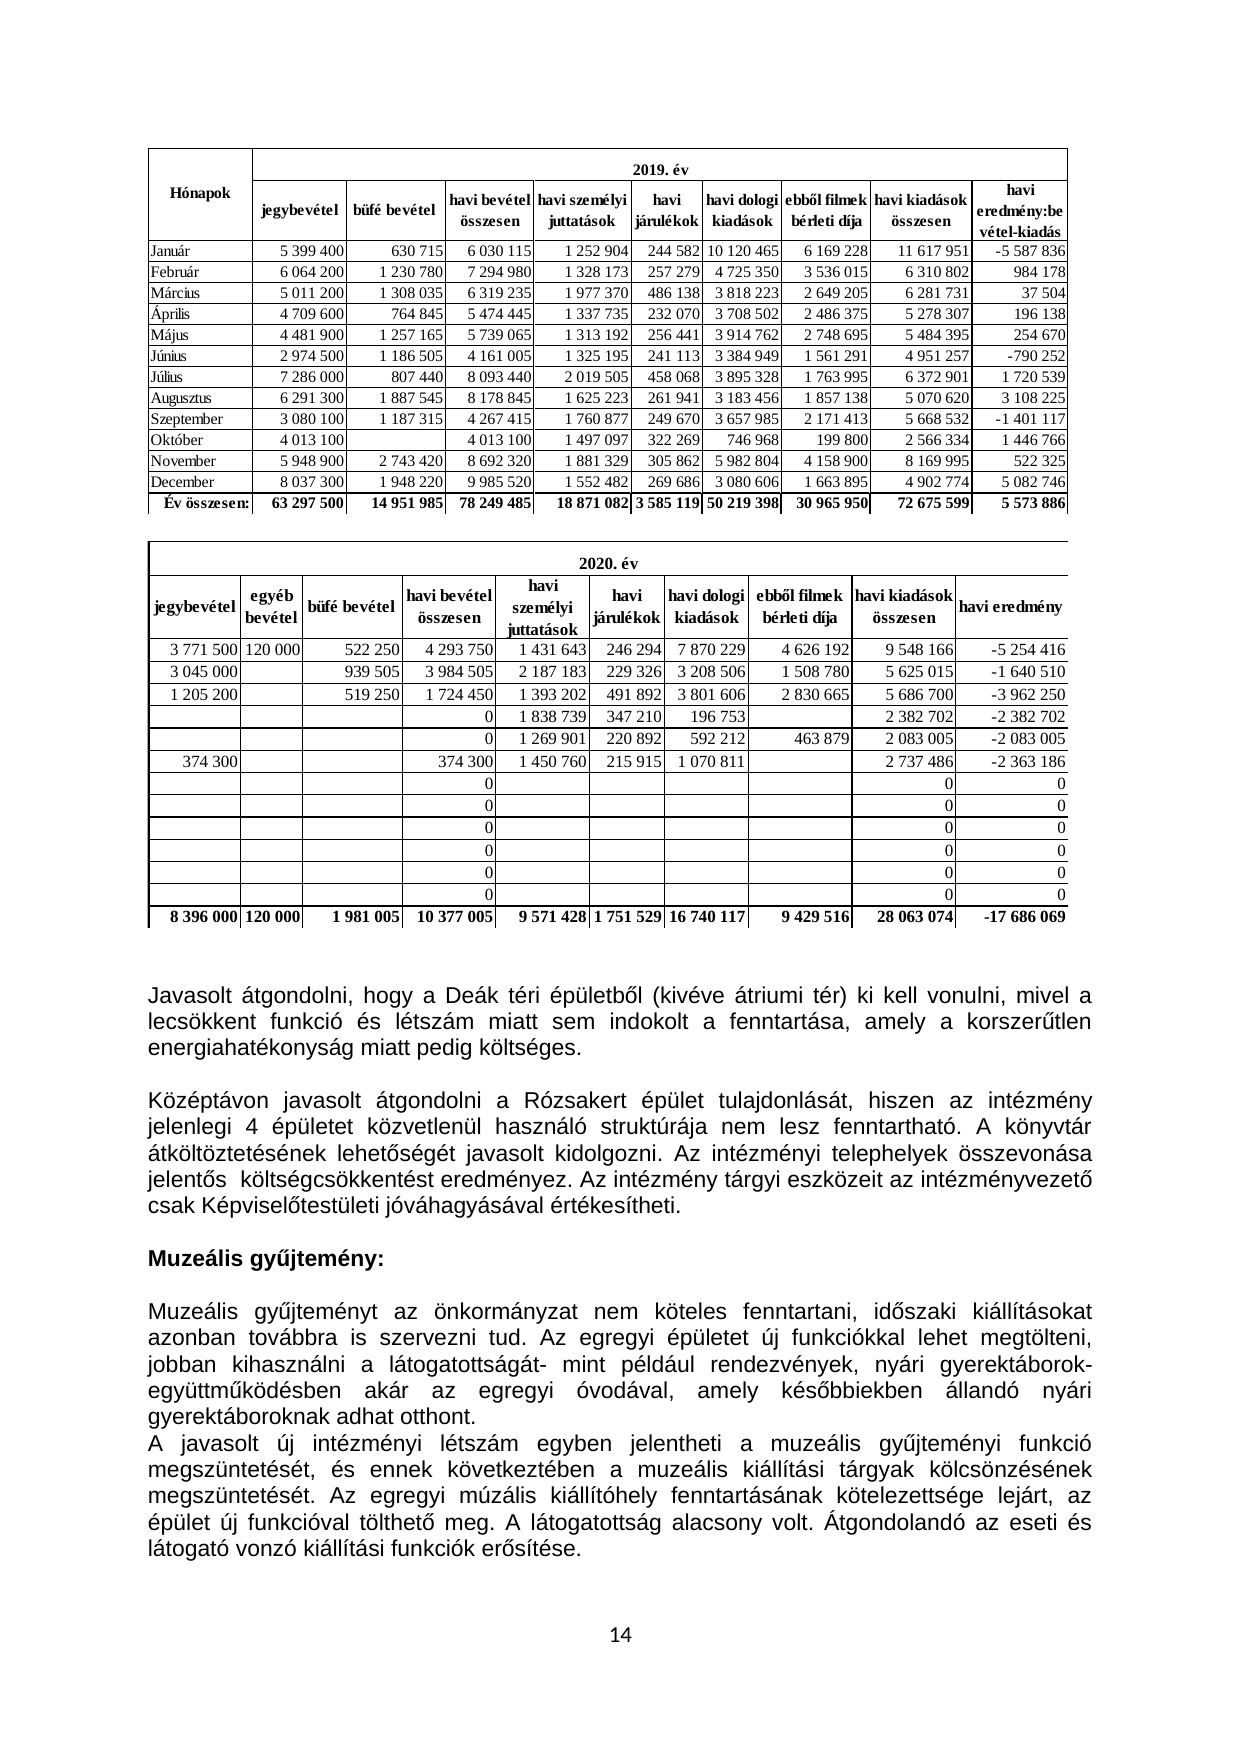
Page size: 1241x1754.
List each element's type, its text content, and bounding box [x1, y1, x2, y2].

text Középtávon javasolt átgondolni a Rózsakert épület tulajdonlását, hiszen az intézmény jelenlegi 4 épületet közvetlenül használó struktúrája nem lesz fenntartható. A könyvtár átköltöztetésének lehetőségét javasolt kidolgozni. Az intézményi telephelyek összevonása jelentős költségcsökkentést eredményez. Az intézmény tárgyi eszközeit az intézményvezető csak Képviselőtestületi jóváhagyásával értékesítheti. [148, 1087, 1093, 1219]
text Muzeális gyűjtemény: [148, 1245, 1093, 1271]
text Javasolt átgondolni, hogy a Deák téri épületből (kivéve átriumi tér) ki kell vonulni, mivel a lecsökkent funkció és létszám miatt sem indokolt a fenntartása, amely a korszerűtlen energiahatékonyság miatt pedig költséges. [148, 982, 1093, 1061]
text A javasolt új intézményi létszám egyben jelentheti a muzeális gyűjteményi funkció megszüntetését, és ennek következtében a muzeális kiállítási tárgyak kölcsönzésének megszüntetését. Az egregyi múzális kiállítóhely fenntartásának kötelezettsége lejárt, az épület új funkcióval tölthető meg. A látogatottság alacsony volt. Átgondolandó az eseti és látogató vonzó kiállítási funkciók erősítése. [148, 1429, 1093, 1561]
text Muzeális gyűjteményt az önkormányzat nem köteles fenntartani, időszaki kiállításokat azonban továbbra is szervezni tud. Az egregyi épületet új funkciókkal lehet megtölteni, jobban kihasználni a látogatottságát- mint például rendezvények, nyári gyerektáborok- együttműködésben akár az egregyi óvodával, amely későbbiekben állandó nyári gyerektáboroknak adhat otthont. [148, 1298, 1093, 1429]
